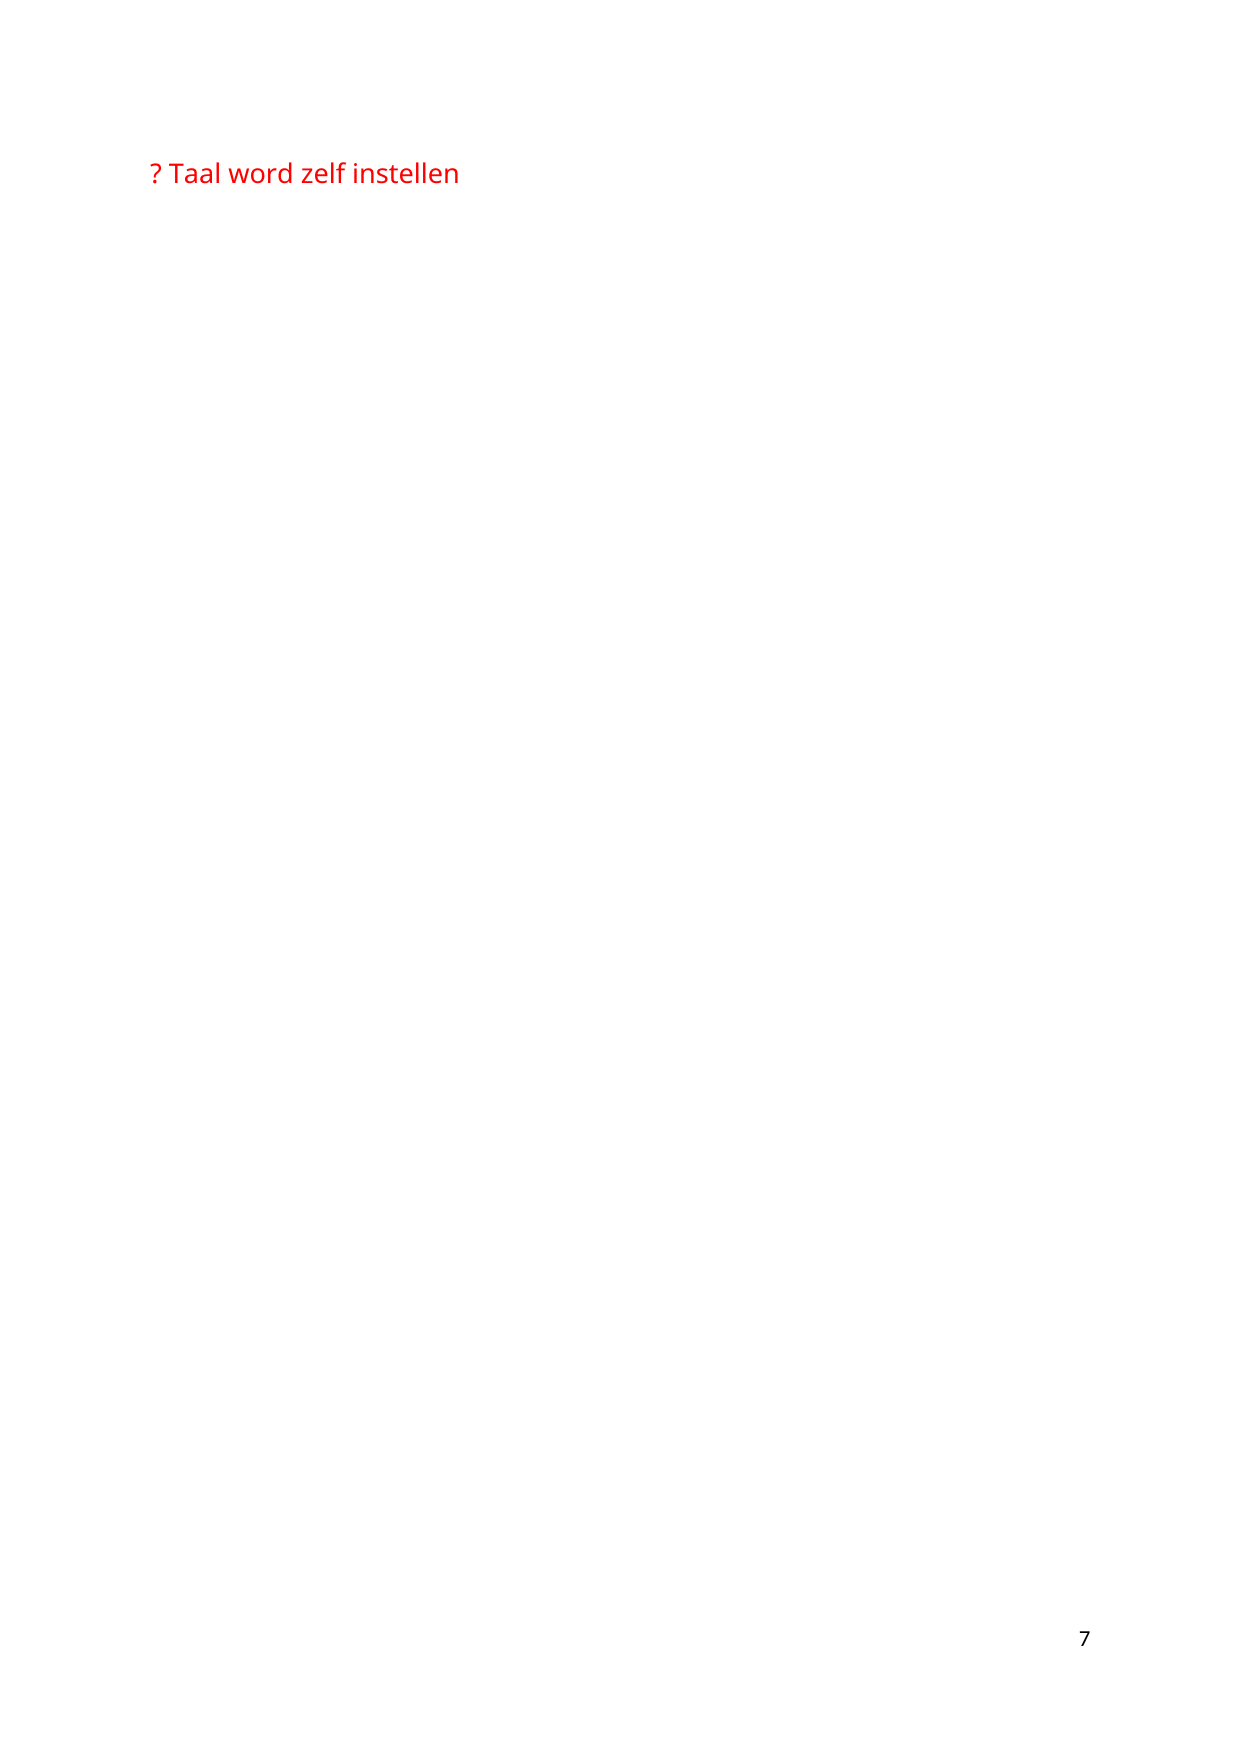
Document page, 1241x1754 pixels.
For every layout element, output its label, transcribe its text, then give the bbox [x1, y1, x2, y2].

subtitle ? Taal word zelf instellen [150, 154, 1090, 191]
